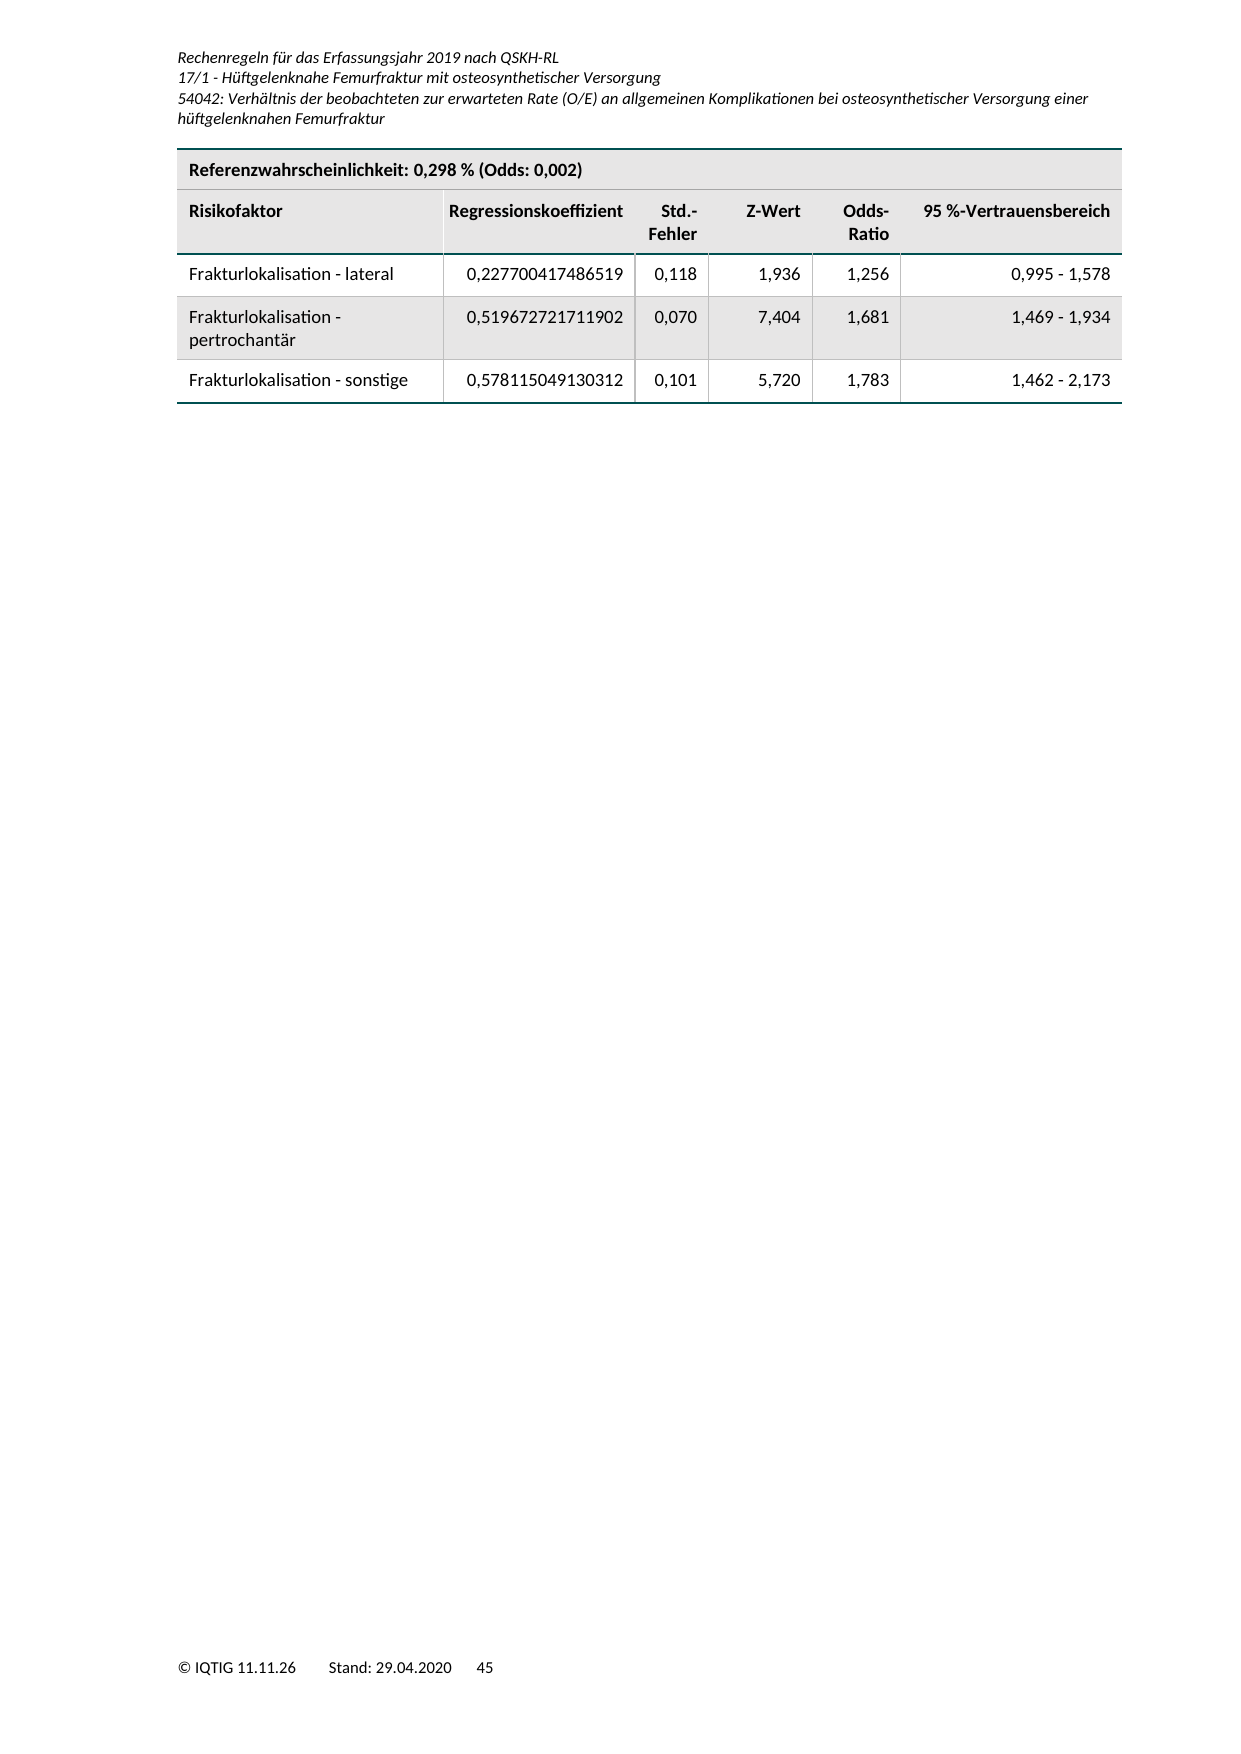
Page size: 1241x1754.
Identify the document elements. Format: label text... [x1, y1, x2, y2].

table_cell 1,469 - 1,934 [901, 297, 1122, 359]
table_cell 0,101 [636, 360, 708, 402]
table_cell 1,256 [813, 255, 900, 296]
table_cell Frakturlokalisation - pertrochantär [177, 297, 443, 359]
table_cell Frakturlokalisation - lateral [177, 255, 443, 296]
table_cell 0,519672721711902 [444, 297, 634, 359]
table_cell 1,936 [709, 255, 812, 296]
table_cell Z-Wert [709, 190, 812, 253]
table_cell Frakturlokalisation - sonstige [177, 360, 443, 402]
table_cell 0,227700417486519 [444, 255, 634, 296]
table_cell 0,118 [636, 255, 708, 296]
table_cell 1,681 [813, 297, 900, 359]
table_cell 7,404 [709, 297, 812, 359]
table_cell 0,578115049130312 [444, 360, 634, 402]
table_cell Risikofaktor [177, 190, 443, 253]
table_cell 0,995 - 1,578 [901, 255, 1122, 296]
table_cell Std.- Fehler [635, 190, 709, 253]
table_cell 1,783 [813, 360, 900, 402]
table_cell 1,462 - 2,173 [901, 360, 1122, 402]
table_cell Regressionskoeffizient [444, 190, 635, 253]
table_cell 5,720 [709, 360, 812, 402]
table_header Referenzwahrscheinlichkeit: 0,298 % (Odds: 0,002) [177, 150, 1122, 189]
table_cell 95 %-Vertrauensbereich [901, 190, 1122, 253]
table_cell 0,070 [636, 297, 708, 359]
table_cell Odds- Ratio [812, 190, 901, 253]
